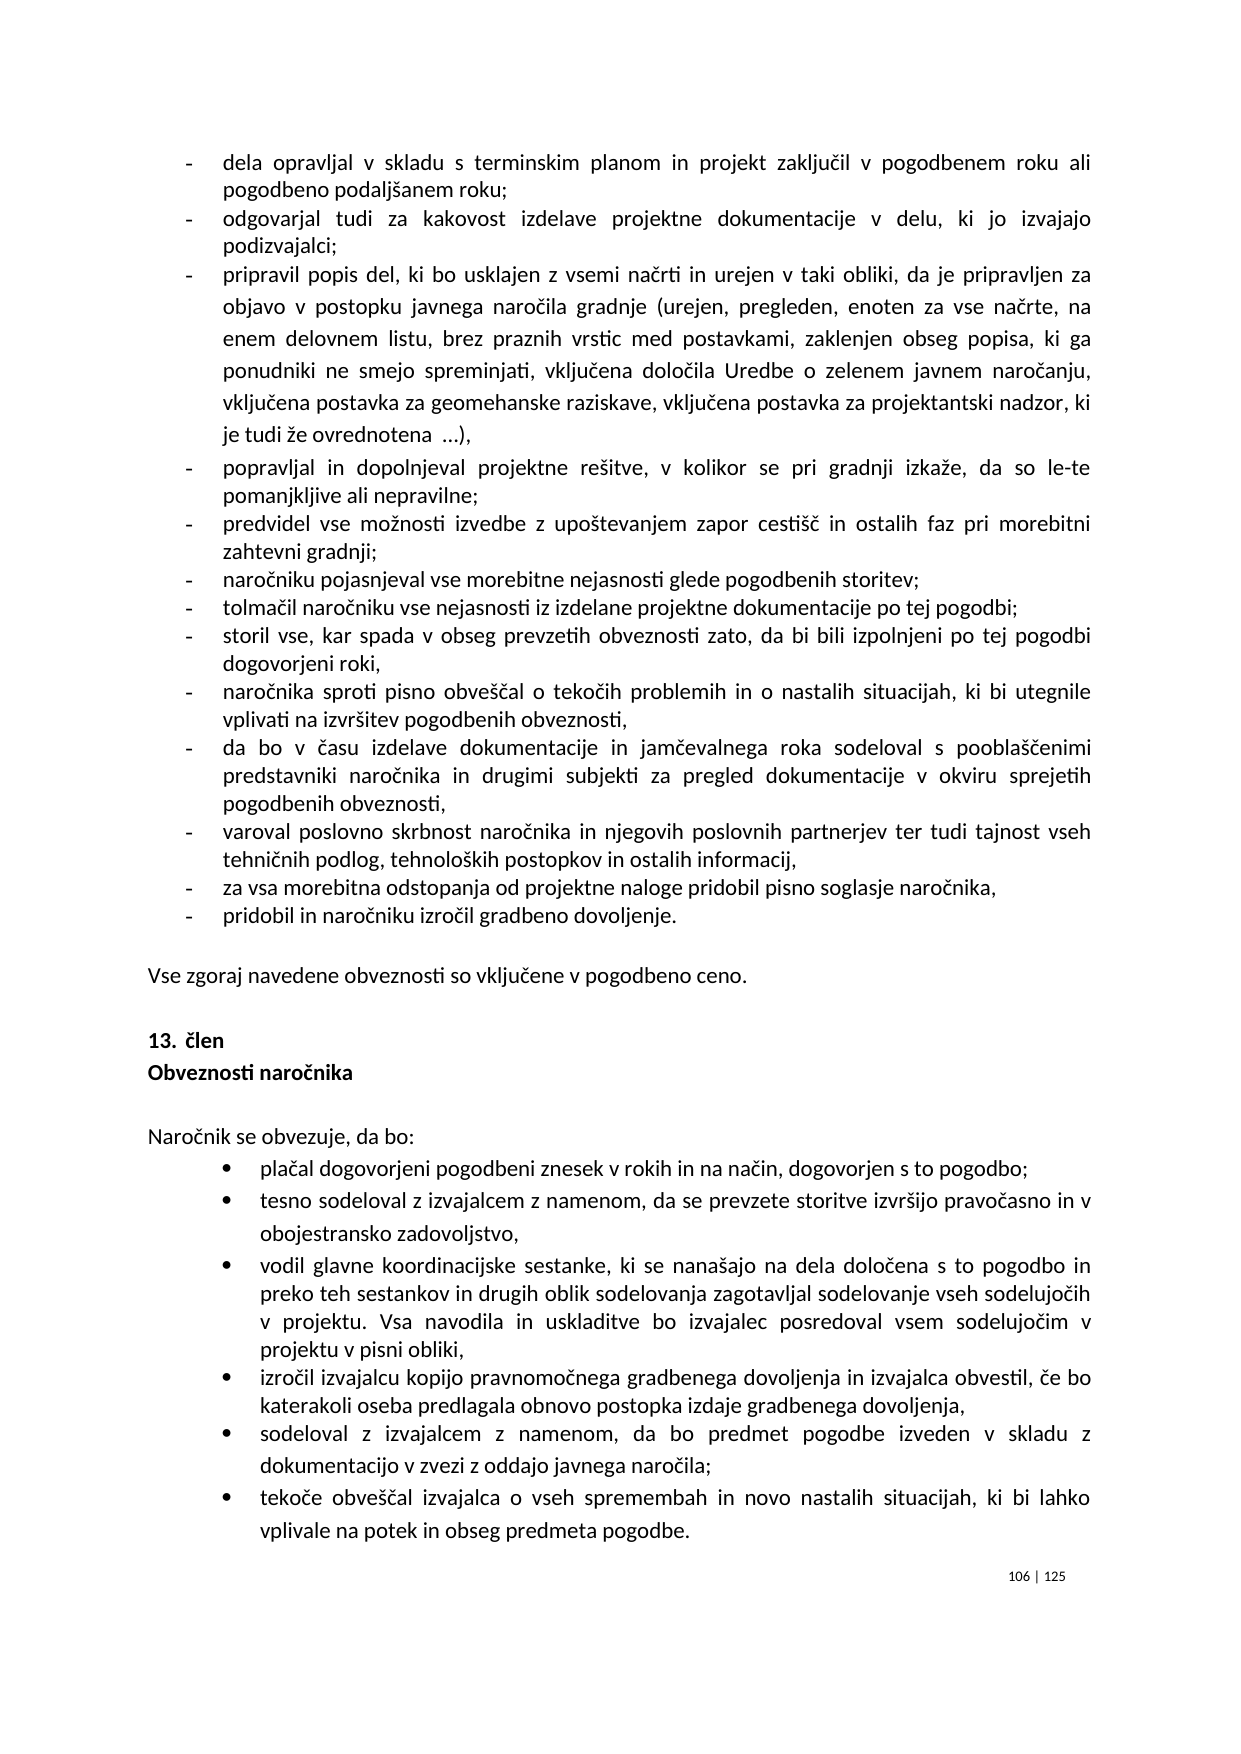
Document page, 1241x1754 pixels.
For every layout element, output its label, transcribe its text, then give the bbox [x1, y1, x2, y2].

list predvidel vse možnosti izvedbe z upoštevanjem zapor cestišč in ostalih faz pri morebitni zahtevni gradnji; [185, 509, 1093, 565]
list odgovarjal tudi za kakovost izdelave projektne dokumentacije v delu, ki jo izvajajo podizvajalci; [185, 204, 1093, 260]
list vodil glavne koordinacijske sestanke, ki se nanašajo na dela določena s to pogodbo in preko teh sestankov in drugih oblik sodelovanja zagotavljal sodelovanje vseh sodelujočih v projektu. Vsa navodila in uskladitve bo izvajalec posredoval vsem sodelujočim v projektu v pisni obliki, [223, 1251, 1093, 1363]
list za vsa morebitna odstopanja od projektne naloge pridobil pisno soglasje naročnika, [185, 873, 1093, 901]
list izročil izvajalcu kopijo pravnomočnega gradbenega dovoljenja in izvajalca obvestil, če bo katerakoli oseba predlagala obnovo postopka izdaje gradbenega dovoljenja, [223, 1363, 1093, 1419]
list da bo v času izdelave dokumentacije in jamčevalnega roka sodeloval s pooblaščenimi predstavniki naročnika in drugimi subjekti za pregled dokumentacije v okviru sprejetih pogodbenih obveznosti, [185, 733, 1093, 817]
list naročnika sproti pisno obveščal o tekočih problemih in o nastalih situacijah, ki bi utegnile vplivati na izvršitev pogodbenih obveznosti, [185, 677, 1093, 733]
list člen [148, 1026, 1093, 1054]
list tolmačil naročniku vse nejasnosti iz izdelane projektne dokumentacije po tej pogodbi; [185, 593, 1093, 621]
list tesno sodeloval z izvajalcem z namenom, da se prevzete storitve izvršijo pravočasno in v obojestransko zadovoljstvo, [223, 1187, 1093, 1247]
list sodeloval z izvajalcem z namenom, da bo predmet pogodbe izveden v skladu z dokumentacijo v zvezi z oddajo javnega naročila; [223, 1419, 1093, 1479]
list storil vse, kar spada v obseg prevzetih obveznosti zato, da bi bili izpolnjeni po tej pogodbi dogovorjeni roki, [185, 621, 1093, 677]
list naročniku pojasnjeval vse morebitne nejasnosti glede pogodbenih storitev; [185, 565, 1093, 593]
list popravljal in dopolnjeval projektne rešitve, v kolikor se pri gradnji izkaže, da so le-te pomanjkljive ali nepravilne; [185, 453, 1093, 509]
list pridobil in naročniku izročil gradbeno dovoljenje. [185, 901, 1093, 929]
list varoval poslovno skrbnost naročnika in njegovih poslovnih partnerjev ter tudi tajnost vseh tehničnih podlog, tehnoloških postopkov in ostalih informacij, [185, 817, 1093, 873]
list pripravil popis del, ki bo usklajen z vsemi načrti in urejen v taki obliki, da je pripravljen za objavo v postopku javnega naročila gradnje (urejen, pregleden, enoten za vse načrte, na enem delovnem listu, brez praznih vrstic med postavkami, zaklenjen obseg popisa, ki ga ponudniki ne smejo spreminjati, vključena določila Uredbe o zelenem javnem naročanju, vključena postavka za geomehanske raziskave, vključena postavka za projektantski nadzor, ki je tudi že ovrednotena …), [185, 260, 1093, 449]
list tekoče obveščal izvajalca o vseh spremembah in novo nastalih situacijah, ki bi lahko vplivale na potek in obseg predmeta pogodbe. [223, 1483, 1093, 1544]
text Vse zgoraj navedene obveznosti so vključene v pogodbeno ceno. [148, 961, 1093, 989]
text Obveznosti naročnika [148, 1058, 1093, 1086]
list dela opravljal v skladu s terminskim planom in projekt zaključil v pogodbenem roku ali pogodbeno podaljšanem roku; [185, 148, 1093, 204]
text Naročnik se obvezuje, da bo: [148, 1122, 1093, 1150]
list plačal dogovorjeni pogodbeni znesek v rokih in na način, dogovorjen s to pogodbo; [223, 1154, 1093, 1182]
